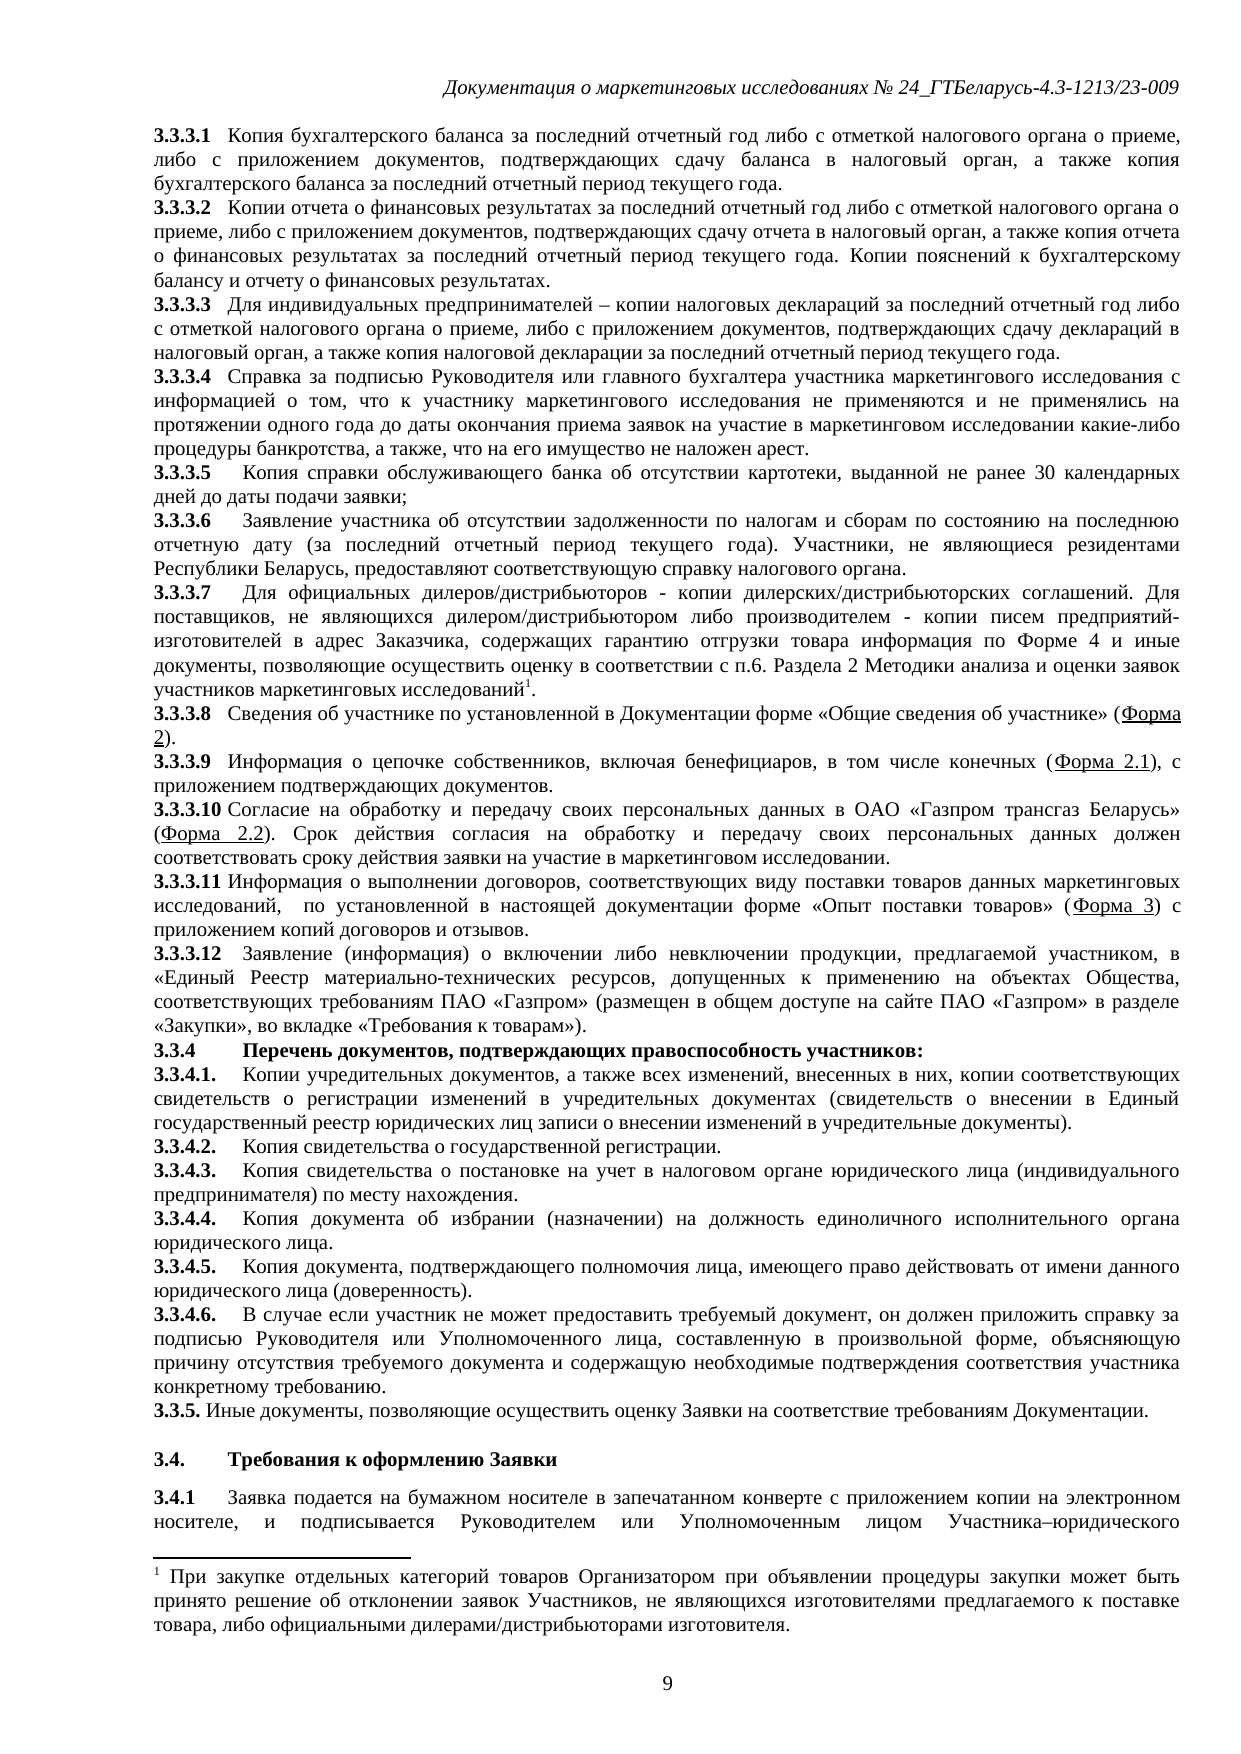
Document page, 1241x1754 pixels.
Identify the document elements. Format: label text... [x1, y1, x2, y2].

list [153, 1485, 1181, 1533]
list Информация о цепочке собственников, включая бенефициаров, в том числе конечных (Форма 2.1), с приложением подтверждающих документов. [153, 749, 1181, 797]
list Копия документа, подтверждающего полномочия лица, имеющего право действовать от имени данного юридического лица (доверенность). [153, 1254, 1181, 1302]
list Требования к оформлению Заявки [153, 1447, 1181, 1471]
list Копия свидетельства о постановке на учет в налоговом органе юридического лица (индивидуального предпринимателя) по месту нахождения. [153, 1158, 1181, 1206]
list В случае если участник не может предоставить требуемый документ, он должен приложить справку за подписью Руководителя или Уполномоченного лица, составленную в произвольной форме, объясняющую причину отсутствия требуемого документа и содержащую необходимые подтверждения соответствия участника конкретному требованию. [153, 1302, 1181, 1398]
list Копия документа об избрании (назначении) на должность единоличного исполнительного органа юридического лица. [153, 1206, 1181, 1254]
list Копия справки обслуживающего банка об отсутствии картотеки, выданной не ранее 30 календарных дней до даты подачи заявки; [153, 460, 1181, 508]
list Сведения об участнике по установленной в Документации форме «Общие сведения об участнике» (Форма 2). [153, 701, 1181, 749]
text 3.3.5. Иные документы, позволяющие осуществить оценку Заявки на соответствие требованиям Документации. [153, 1398, 1181, 1422]
list Копии отчета о финансовых результатах за последний отчетный год либо с отметкой налогового органа о приеме, либо с приложением документов, подтверждающих сдачу отчета в налоговый орган, а также копия отчета о финансовых результатах за последний отчетный период текущего года. Копии пояснений к бухгалтерскому балансу и отчету о финансовых результатах. [153, 195, 1181, 292]
list Согласие на обработку и передачу своих персональных данных в ОАО «Газпром трансгаз Беларусь» (Форма 2.2). Срок действия согласия на обработку и передачу своих персональных данных должен соответствовать сроку действия заявки на участие в маркетинговом исследовании. [153, 797, 1181, 869]
list Заявление участника об отсутствии задолженности по налогам и сборам по состоянию на последнюю отчетную дату (за последний отчетный период текущего года). Участники, не являющиеся резидентами Республики Беларусь, предоставляют соответствующую справку налогового органа. [153, 508, 1181, 580]
list Перечень документов, подтверждающих правоспособность участников: [153, 1037, 1181, 1062]
list Заявление (информация) о включении либо невключении продукции, предлагаемой участником, в «Единый Реестр материально-технических ресурсов, допущенных к применению на объектах Общества, соответствующих требованиям ПАО «Газпром» (размещен в общем доступе на сайте ПАО «Газпром» в разделе «Закупки», во вкладке «Требования к товарам»). [153, 941, 1181, 1037]
list Для индивидуальных предпринимателей – копии налоговых деклараций за последний отчетный год либо с отметкой налогового органа о приеме, либо с приложением документов, подтверждающих сдачу деклараций в налоговый орган, а также копия налоговой декларации за последний отчетный период текущего года. [153, 292, 1181, 364]
list Справка за подписью Руководителя или главного бухгалтера участника маркетингового исследования с информацией о том, что к участнику маркетингового исследования не применяются и не применялись на протяжении одного года до даты окончания приема заявок на участие в маркетинговом исследовании какие-либо процедуры банкротства, а также, что на его имущество не наложен арест. [153, 364, 1181, 460]
list Информация о выполнении договоров, соответствующих виду поставки товаров данных маркетинговых исследований, по установленной в настоящей документации форме «Опыт поставки товаров» (Форма 3) с приложением копий договоров и отзывов. [153, 869, 1181, 941]
list Копия свидетельства о государственной регистрации. [153, 1134, 1181, 1158]
list Копии учредительных документов, а также всех изменений, внесенных в них, копии соответствующих свидетельств о регистрации изменений в учредительных документах (свидетельств о внесении в Единый государственный реестр юридических лиц записи о внесении изменений в учредительные документы). [153, 1062, 1181, 1134]
list Копия бухгалтерского баланса за последний отчетный год либо c отметкой налогового органа о приеме, либо с приложением документов, подтверждающих сдачу баланса в налоговый орган, а также копия бухгалтерского баланса за последний отчетный период текущего года. [153, 123, 1181, 195]
list Для официальных дилеров/дистрибьюторов - копии дилерских/дистрибьюторских соглашений. Для поставщиков, не являющихся дилером/дистрибьютором либо производителем - копии писем предприятий-изготовителей в адрес Заказчика, содержащих гарантию отгрузки товара информация по Форме 4 и иные документы, позволяющие осуществить оценку в соответствии с п.6. Раздела 2 Методики анализа и оценки заявок участников маркетинговых исследований. [153, 580, 1181, 701]
